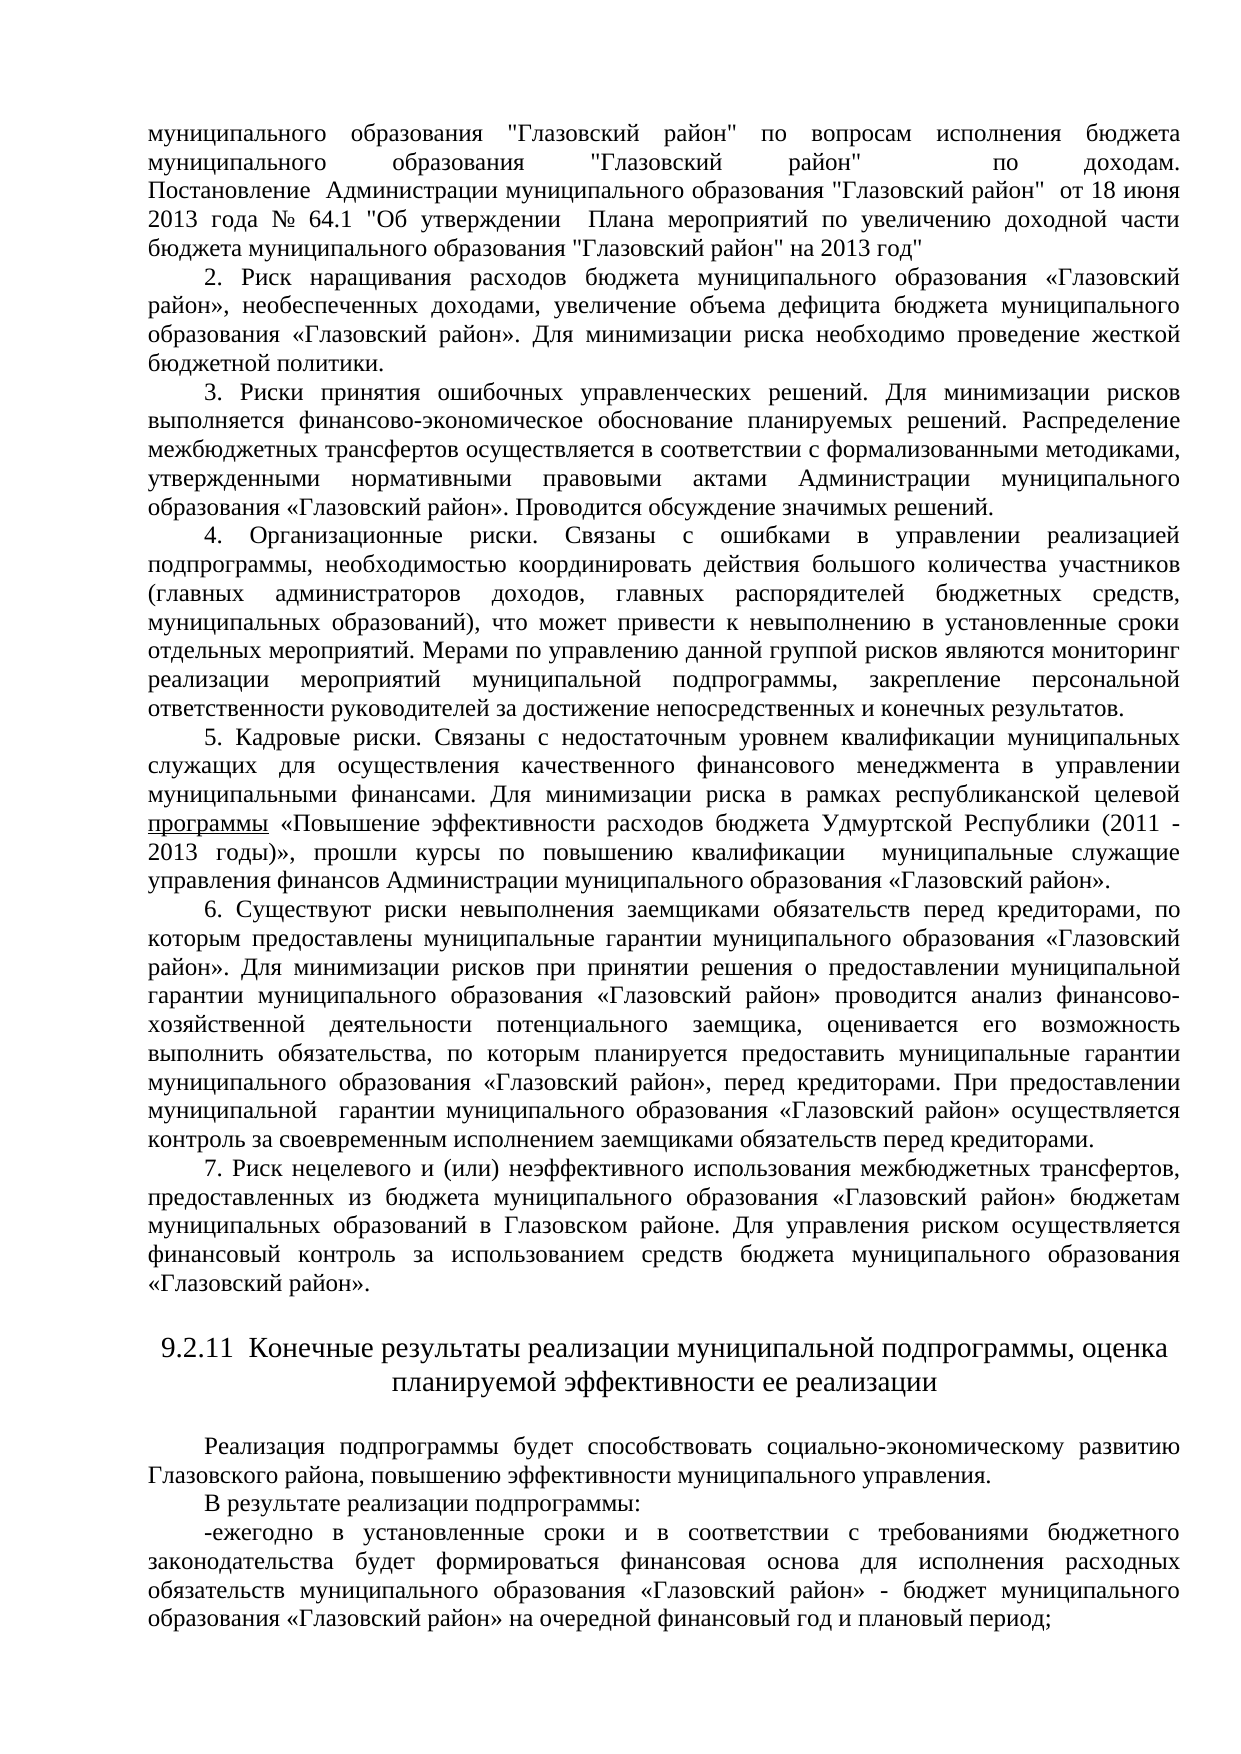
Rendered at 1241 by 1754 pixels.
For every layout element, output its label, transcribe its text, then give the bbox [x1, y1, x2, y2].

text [148, 118, 1181, 262]
text В результате реализации подпрограммы: [148, 1488, 1181, 1517]
text 9.2.11 Конечные результаты реализации муниципальной подпрограммы, оценка планируемой эффективности ее реализации [148, 1330, 1181, 1397]
text 7. Риск нецелевого и (или) неэффективного использования межбюджетных трансфертов, предоставленных из бюджета муниципального образования «Глазовский район» бюджетам муниципальных образований в Глазовском районе. Для управления риском осуществляется финансовый контроль за использованием средств бюджета муниципального образования «Глазовский район». [148, 1153, 1181, 1297]
text 3. Риски принятия ошибочных управленческих решений. Для минимизации рисков выполняется финансово-экономическое обоснование планируемых решений. Распределение межбюджетных трансфертов осуществляется в соответствии с формализованными методиками, утвержденными нормативными правовыми актами Администрации муниципального образования «Глазовский район». Проводится обсуждение значимых решений. [148, 377, 1181, 521]
text 4. Организационные риски. Связаны с ошибками в управлении реализацией подпрограммы, необходимостью координировать действия большого количества участников (главных администраторов доходов, главных распорядителей бюджетных средств, муниципальных образований), что может привести к невыполнению в установленные сроки отдельных мероприятий. Мерами по управлению данной группой рисков являются мониторинг реализации мероприятий муниципальной подпрограммы, закрепление персональной ответственности руководителей за достижение непосредственных и конечных результатов. [148, 521, 1181, 722]
text -ежегодно в установленные сроки и в соответствии с требованиями бюджетного законодательства будет формироваться финансовая основа для исполнения расходных обязательств муниципального образования «Глазовский район» - бюджет муниципального образования «Глазовский район» на очередной финансовый год и плановый период; [148, 1517, 1181, 1632]
text Реализация подпрограммы будет способствовать социально-экономическому развитию Глазовского района, повышению эффективности муниципального управления. [148, 1431, 1181, 1488]
text 5. Кадровые риски. Связаны с недостаточным уровнем квалификации муниципальных служащих для осуществления качественного финансового менеджмента в управлении муниципальными финансами. Для минимизации риска в рамках республиканской целевой программы «Повышение эффективности расходов бюджета Удмуртской Республики (2011 - 2013 годы)», прошли курсы по повышению квалификации муниципальные служащие управления финансов Администрации муниципального образования «Глазовский район». [148, 722, 1181, 894]
text 6. Существуют риски невыполнения заемщиками обязательств перед кредиторами, по которым предоставлены муниципальные гарантии муниципального образования «Глазовский район». Для минимизации рисков при принятии решения о предоставлении муниципальной гарантии муниципального образования «Глазовский район» проводится анализ финансово-хозяйственной деятельности потенциального заемщика, оценивается его возможность выполнить обязательства, по которым планируется предоставить муниципальные гарантии муниципального образования «Глазовский район», перед кредиторами. При предоставлении муниципальной гарантии муниципального образования «Глазовский район» осуществляется контроль за своевременным исполнением заемщиками обязательств перед кредиторами. [148, 894, 1181, 1153]
text 2. Риск наращивания расходов бюджета муниципального образования «Глазовский район», необеспеченных доходами, увеличение объема дефицита бюджета муниципального образования «Глазовский район». Для минимизации риска необходимо проведение жесткой бюджетной политики. [148, 262, 1181, 377]
